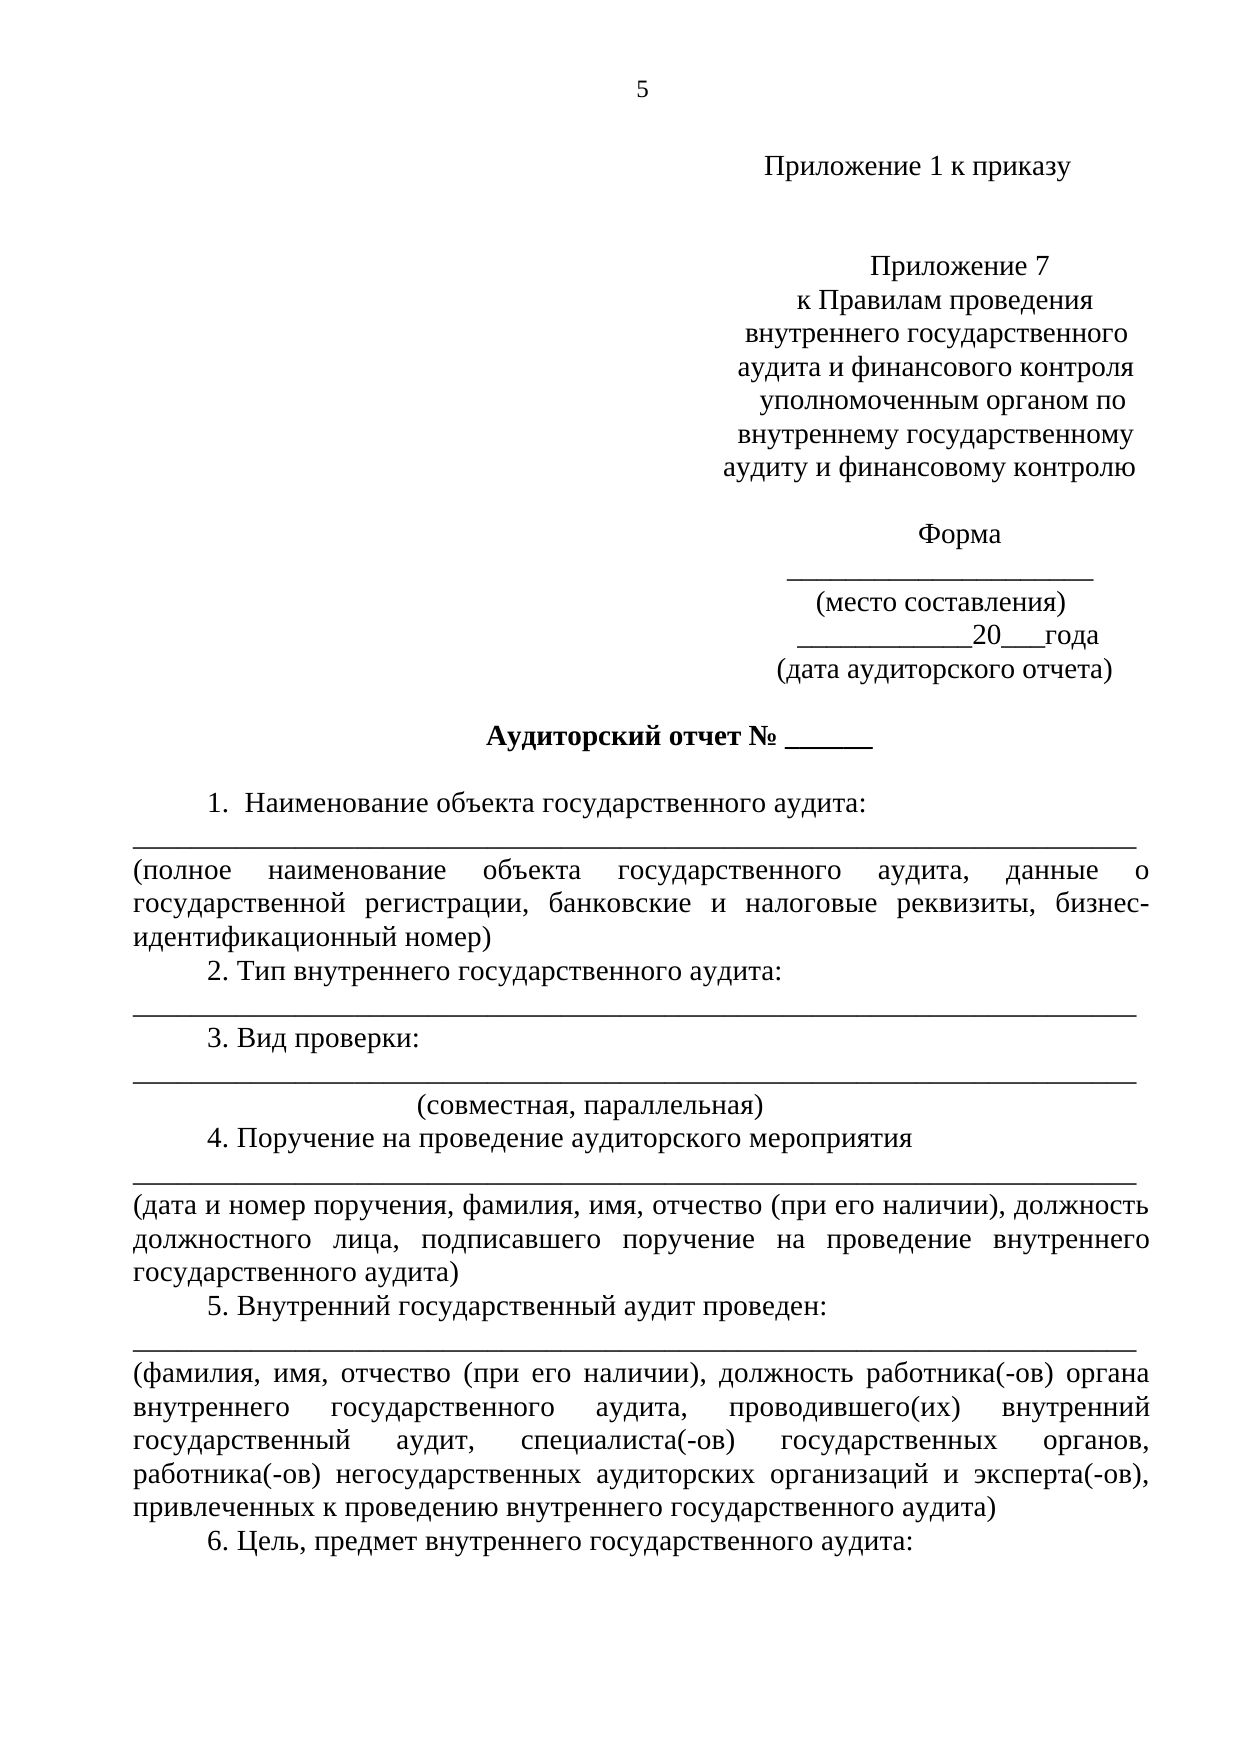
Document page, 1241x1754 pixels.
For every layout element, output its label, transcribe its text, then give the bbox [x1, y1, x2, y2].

text ____________________________________________________________________ (дата и номер поручения, фамилия, имя, отчество (при его наличии), должность должностного лица, подписавшего поручение на проведение внутреннего государственного аудита) [133, 1154, 1152, 1288]
text к Правилам проведения [723, 282, 1152, 315]
text внутреннего государственного [723, 315, 1152, 349]
text аудита и финансового контроля [649, 349, 1152, 382]
text Форма [768, 517, 1152, 550]
text 3. Вид проверки: [133, 1020, 1152, 1053]
text Приложение 7 [768, 248, 1152, 282]
text внутреннему государственному [649, 416, 1152, 449]
subtitle Аудиторский отчет № ______ [133, 718, 1152, 751]
text 2. Тип внутреннего государственного аудита: [133, 953, 1152, 986]
text ____________________________________________________________________ (фамилия, имя, отчество (при его наличии), должность работника(-ов) органа внутреннего государственного аудита, проводившего(их) внутренний государственный аудит, специалиста(-ов) государственных органов, работника(-ов) негосударственных аудиторских организаций и эксперта(-ов), привлеченных к проведению внутреннего государственного аудита) [133, 1322, 1152, 1523]
text уполномоченным органом по [723, 382, 1152, 416]
table_header Приложение 1 к приказу [753, 148, 1106, 248]
text 4. Поручение на проведение аудиторского мероприятия [133, 1120, 1152, 1154]
list Наименование объекта государственного аудита: [207, 785, 1152, 818]
text аудиту и финансовому контролю [649, 449, 1152, 483]
text ____________________________________________________________________ [133, 986, 1152, 1020]
text 5. Внутренний государственный аудит проведен: [133, 1288, 1152, 1322]
text 6. Цель, предмет внутреннего государственного аудита: [133, 1523, 1152, 1556]
text ____________________________________________________________________ (совместная, параллельная) [133, 1053, 1152, 1120]
text _____________________ (место составления) ____________20___года (дата аудиторского отчета) [133, 550, 1152, 684]
text ____________________________________________________________________ (полное наименование объекта государственного аудита, данные о государственной регистрации, банковские и налоговые реквизиты, бизнес-идентификационный номер) [133, 818, 1152, 953]
